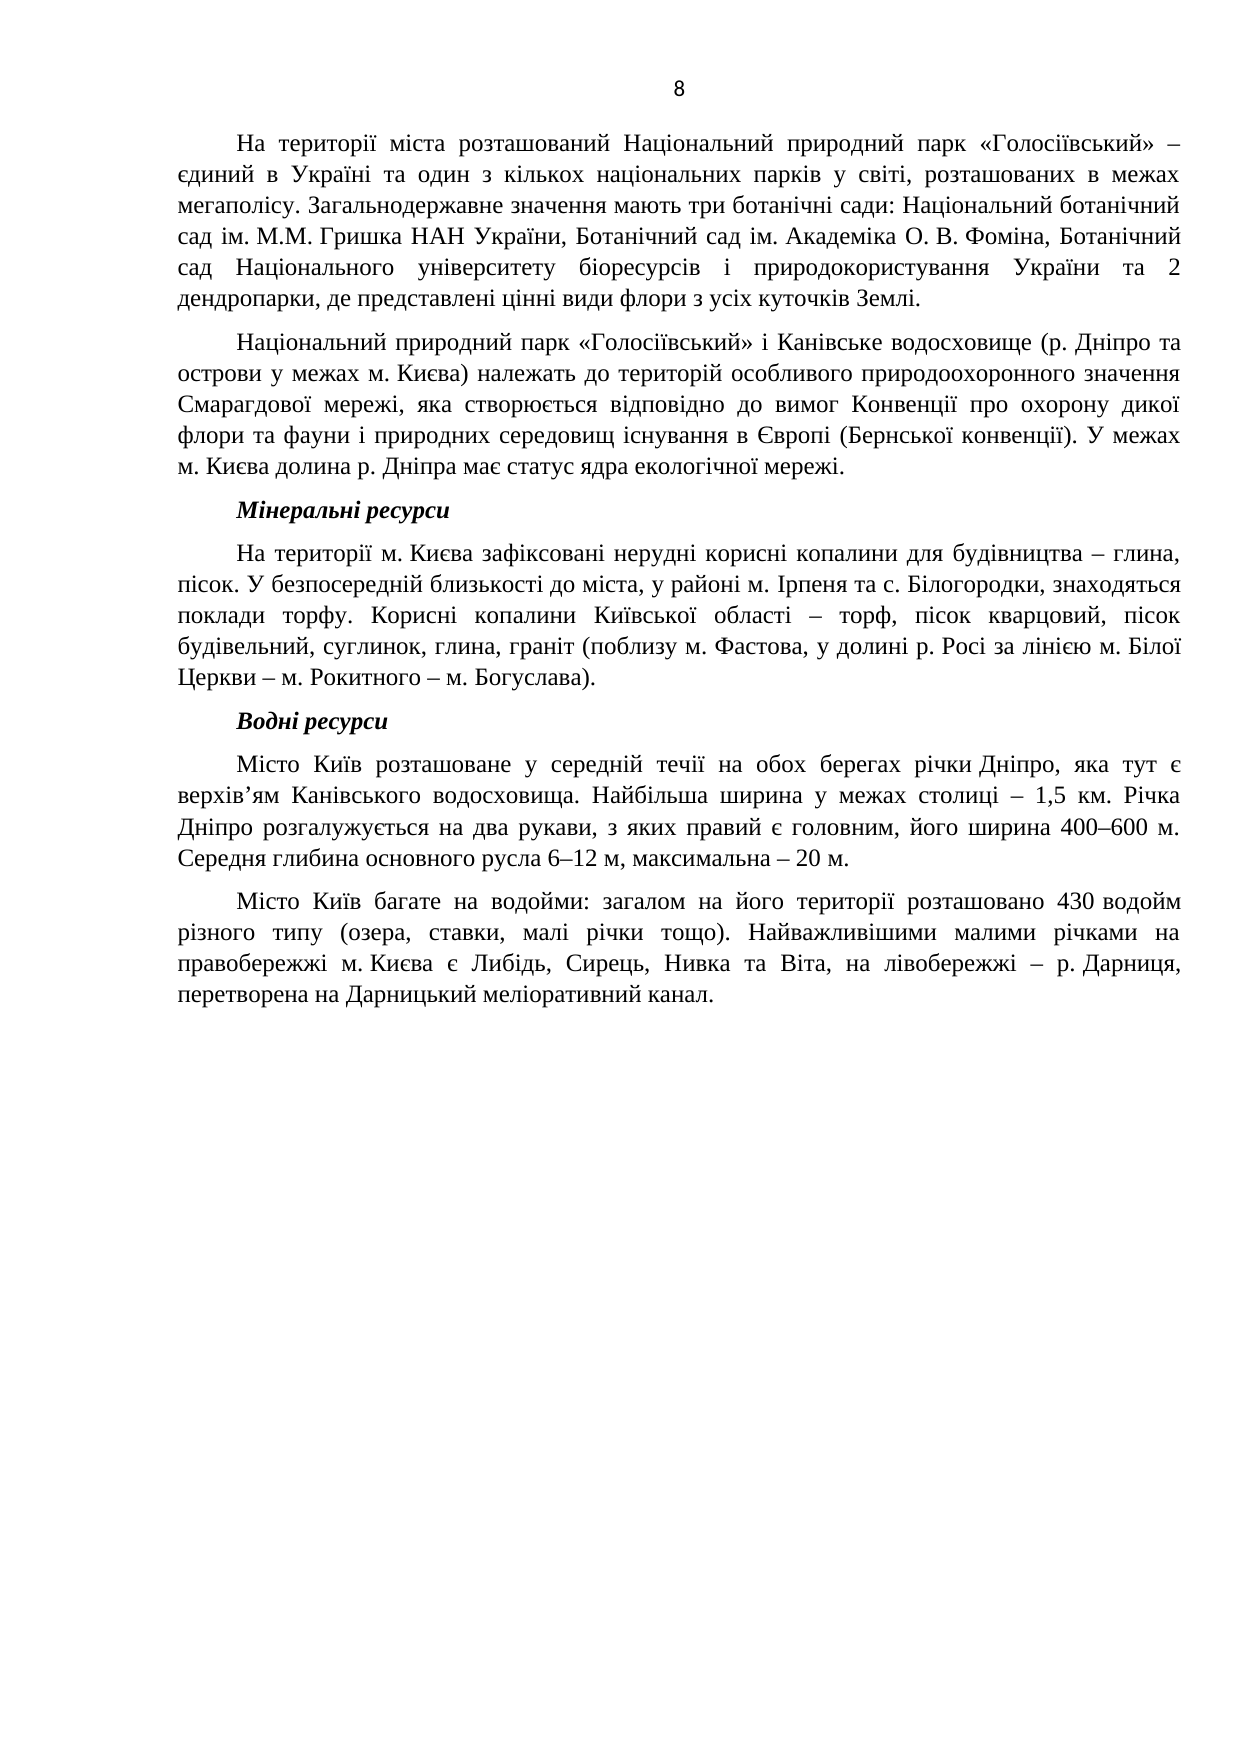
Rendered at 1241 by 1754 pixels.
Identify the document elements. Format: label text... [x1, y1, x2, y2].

text На території м. Києва зафіксовані нерудні корисні копалини для будівництва – глина, пісок. У безпосередній близькості до міста, у районі м. Ірпеня та с. Білогородки, знаходяться поклади торфу. Корисні копалини Київської області – торф, пісок кварцовий, пісок будівельний, суглинок, глина, граніт (поблизу м. Фастова, у долині р. Росі за лінією м. Білої Церкви – м. Рокитного – м. Богуслава). [177, 538, 1181, 691]
text Національний природний парк «Голосіївський» і Канівське водосховище (р. Дніпро та острови у межах м. Києва) належать до територій особливого природоохоронного значення Смарагдової мережі, яка створюється відповідно до вимог Конвенції про охорону дикої флори та фауни і природних середовищ існування в Європі (Бернської конвенції). У межах м. Києва долина р. Дніпра має статус ядра екологічної мережі. [177, 327, 1181, 480]
text На території міста розташований Національний природний парк «Голосіївський» – єдиний в Україні та один з кількох національних парків у світі, розташованих в межах мегаполісу. Загальнодержавне значення мають три ботанічні сади: Національний ботанічний сад ім. М.М. Гришка НАН України, Ботанічний сад ім. Академіка О. В. Фоміна, Ботанічний сад Національного університету біоресурсів і природокористування України та 2 дендропарки, де представлені цінні види флори з усіх куточків Землі. [177, 128, 1181, 312]
text Водні ресурси [177, 706, 1181, 735]
text Місто Київ розташоване у середній течії на обох берегах річки Дніпро, яка тут є верхів’ям Канівського водосховища. Найбільша ширина у межах столиці – 1,5 км. Річка Дніпро розгалужується на два рукави, з яких правий є головним, його ширина 400‒600 м. Середня глибина основного русла 6–12 м, максимальна – 20 м. [177, 749, 1181, 871]
text Мінеральні ресурси [177, 495, 1181, 523]
text Місто Київ багате на водойми: загалом на його території розташовано 430 водойм різного типу (озера, ставки, малі річки тощо). Найважливішими малими річками на правобережжі м. Києва є Либідь, Сирець, Нивка та Віта, на лівобережжі – р. Дарниця, перетворена на Дарницький меліоративний канал. [177, 886, 1181, 1008]
